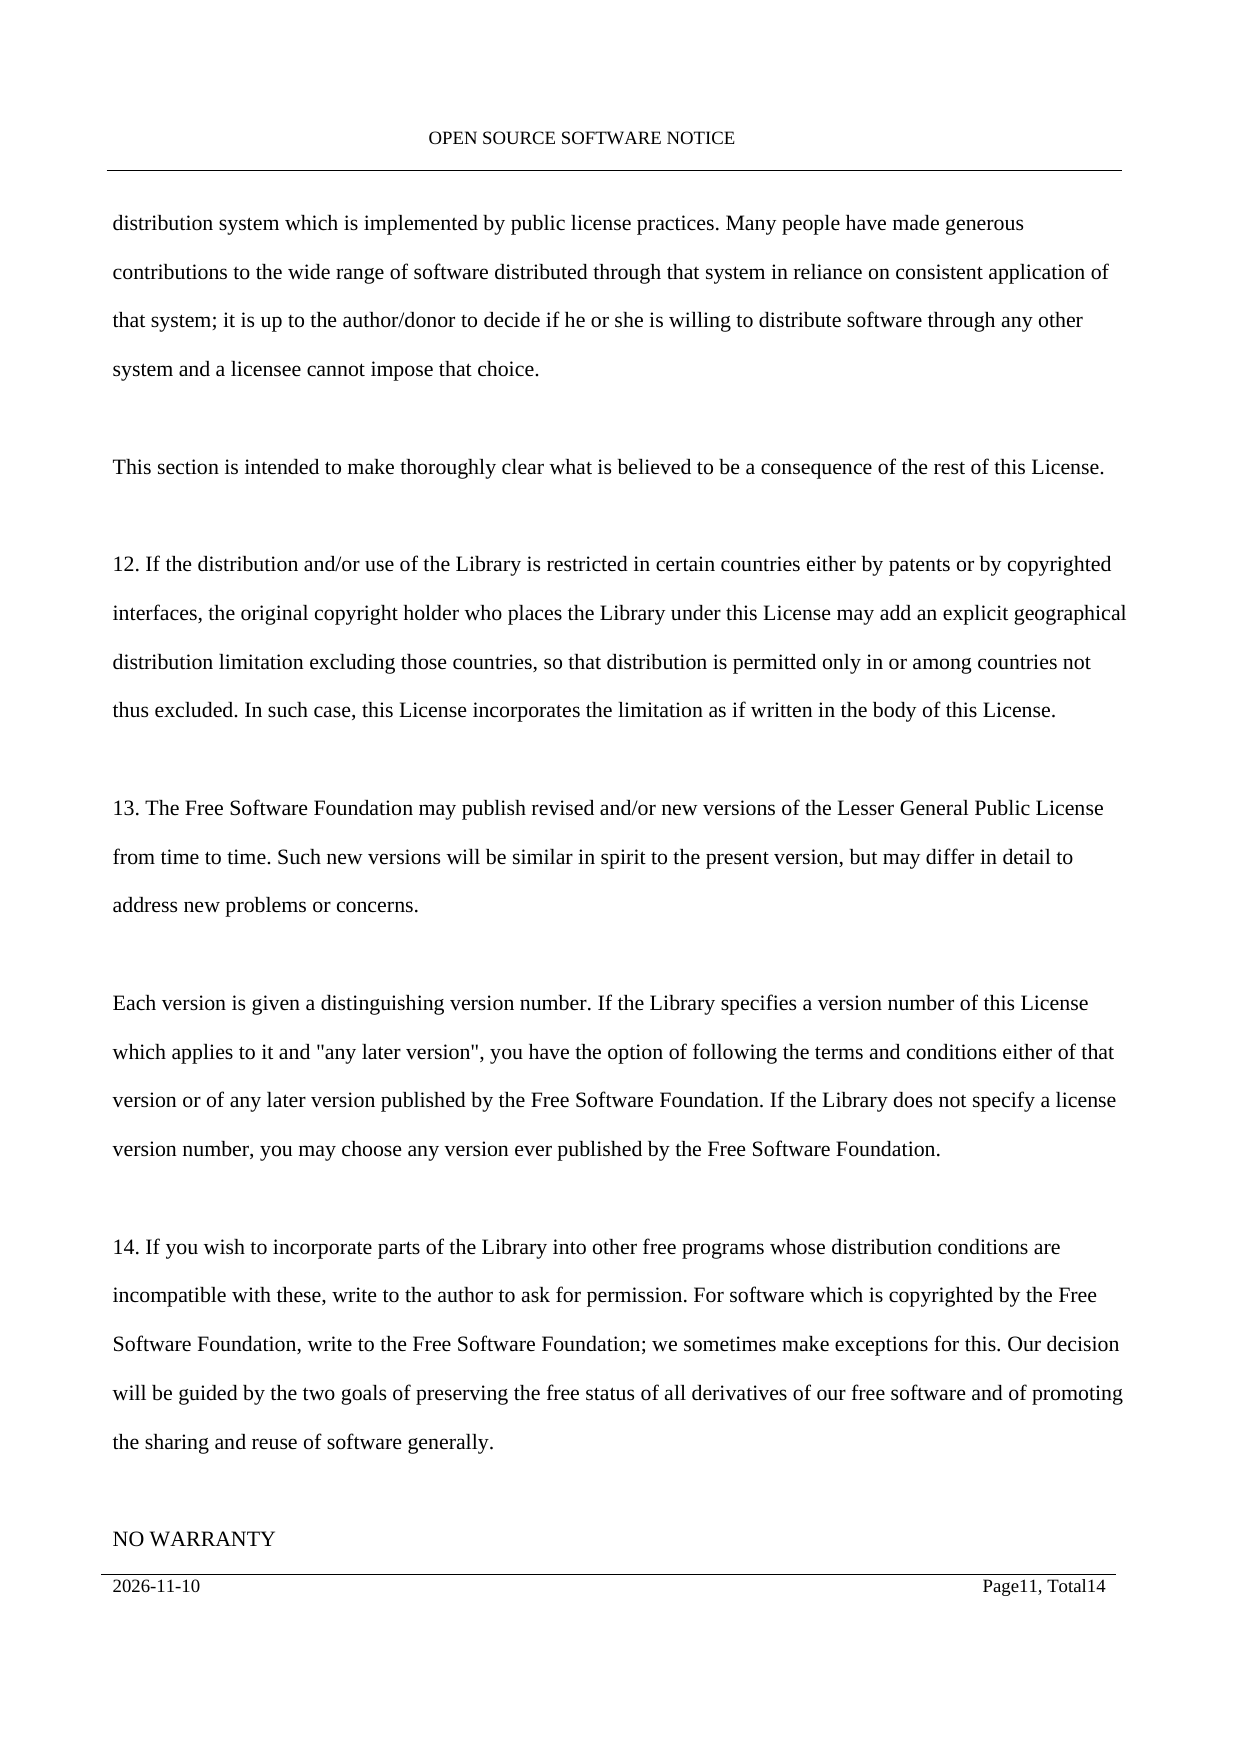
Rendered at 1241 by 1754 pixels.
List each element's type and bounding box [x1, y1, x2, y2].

text [112, 206, 1128, 1555]
